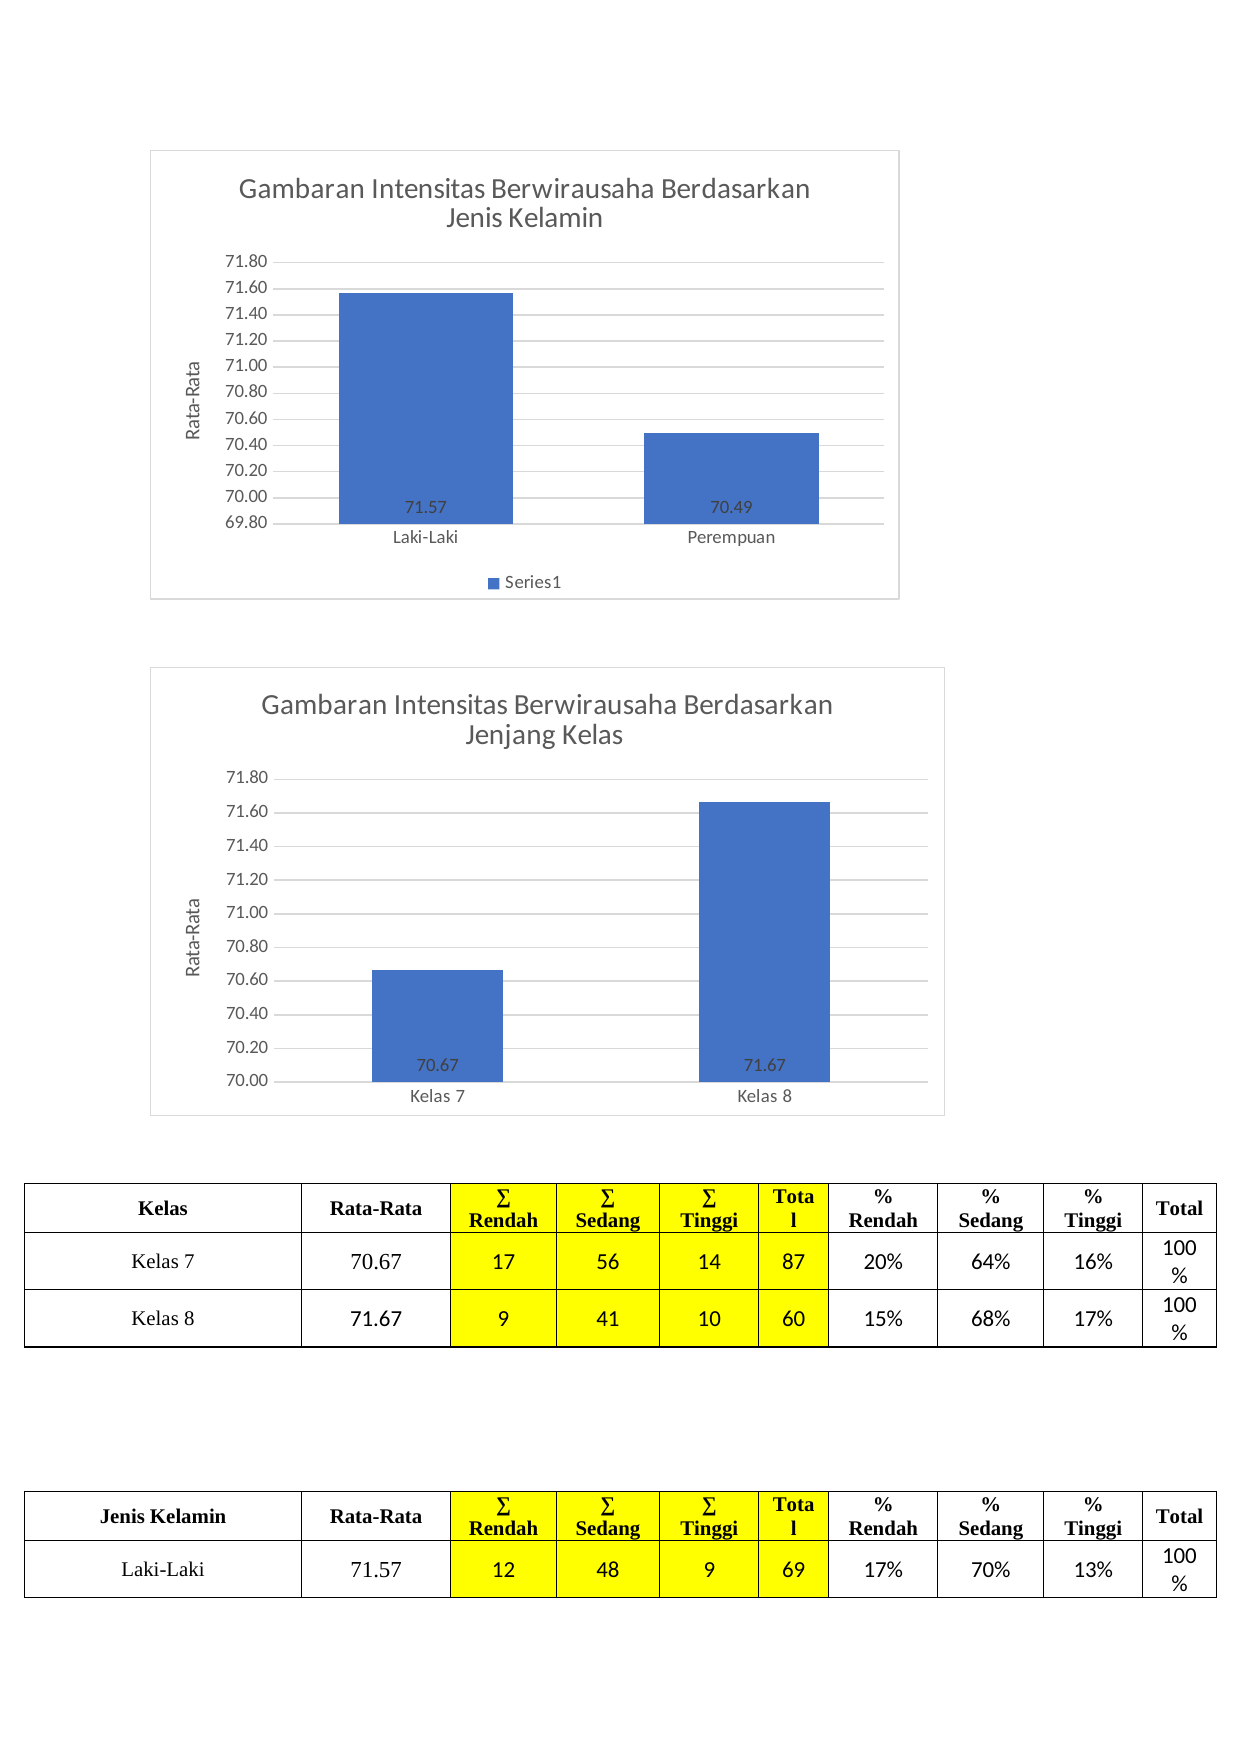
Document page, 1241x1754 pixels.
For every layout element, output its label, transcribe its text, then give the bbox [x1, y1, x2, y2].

table_cell 48 [557, 1541, 659, 1597]
table_cell 17% [829, 1541, 937, 1597]
table_cell Kelas 8 [25, 1290, 301, 1346]
table_header Rata-Rata [302, 1184, 450, 1232]
table_cell 56 [557, 1233, 659, 1289]
table_cell 16% [1044, 1233, 1142, 1289]
table_header Total [1143, 1184, 1216, 1232]
table_header % Tinggi [1044, 1184, 1142, 1232]
table_cell Laki-Laki [25, 1541, 301, 1597]
table_header Total [759, 1184, 828, 1232]
table_header ∑ Rendah [451, 1492, 556, 1540]
table_cell 68% [938, 1290, 1043, 1346]
table_cell 15% [829, 1290, 937, 1346]
table_cell 12 [451, 1541, 556, 1597]
table_header ∑ Tinggi [660, 1492, 758, 1540]
table_cell 71.67 [302, 1290, 450, 1346]
table_cell 10 [660, 1290, 758, 1346]
table_header % Tinggi [1044, 1492, 1142, 1540]
table_cell 70.67 [302, 1233, 450, 1289]
table_cell 9 [660, 1541, 758, 1597]
table_cell Kelas 7 [25, 1233, 301, 1289]
table_header Total [1143, 1492, 1216, 1540]
table_cell 100% [1143, 1233, 1216, 1289]
table_header % Sedang [938, 1184, 1043, 1232]
table_header ∑ Sedang [557, 1492, 659, 1540]
table_header Total [759, 1492, 828, 1540]
table_cell 17% [1044, 1290, 1142, 1346]
table_header % Sedang [938, 1492, 1043, 1540]
table_cell 14 [660, 1233, 758, 1289]
table_cell 20% [829, 1233, 937, 1289]
table_cell 64% [938, 1233, 1043, 1289]
table_cell 9 [451, 1290, 556, 1346]
table_header Rata-Rata [302, 1492, 450, 1540]
table_cell 41 [557, 1290, 659, 1346]
table_header ∑ Tinggi [660, 1184, 758, 1232]
table_header % Rendah [829, 1492, 937, 1540]
table_cell 87 [759, 1233, 828, 1289]
table_cell 71.57 [302, 1541, 450, 1597]
table_cell 13% [1044, 1541, 1142, 1597]
table_cell 69 [759, 1541, 828, 1597]
table_header Jenis Kelamin [25, 1492, 301, 1540]
table_cell 100% [1143, 1541, 1216, 1597]
table_cell 17 [451, 1233, 556, 1289]
table_header Kelas [25, 1184, 301, 1232]
table_header % Rendah [829, 1184, 937, 1232]
table_header ∑ Sedang [557, 1184, 659, 1232]
table_cell 100% [1143, 1290, 1216, 1346]
table_cell 70% [938, 1541, 1043, 1597]
table_cell 60 [759, 1290, 828, 1346]
table_header ∑ Rendah [451, 1184, 556, 1232]
